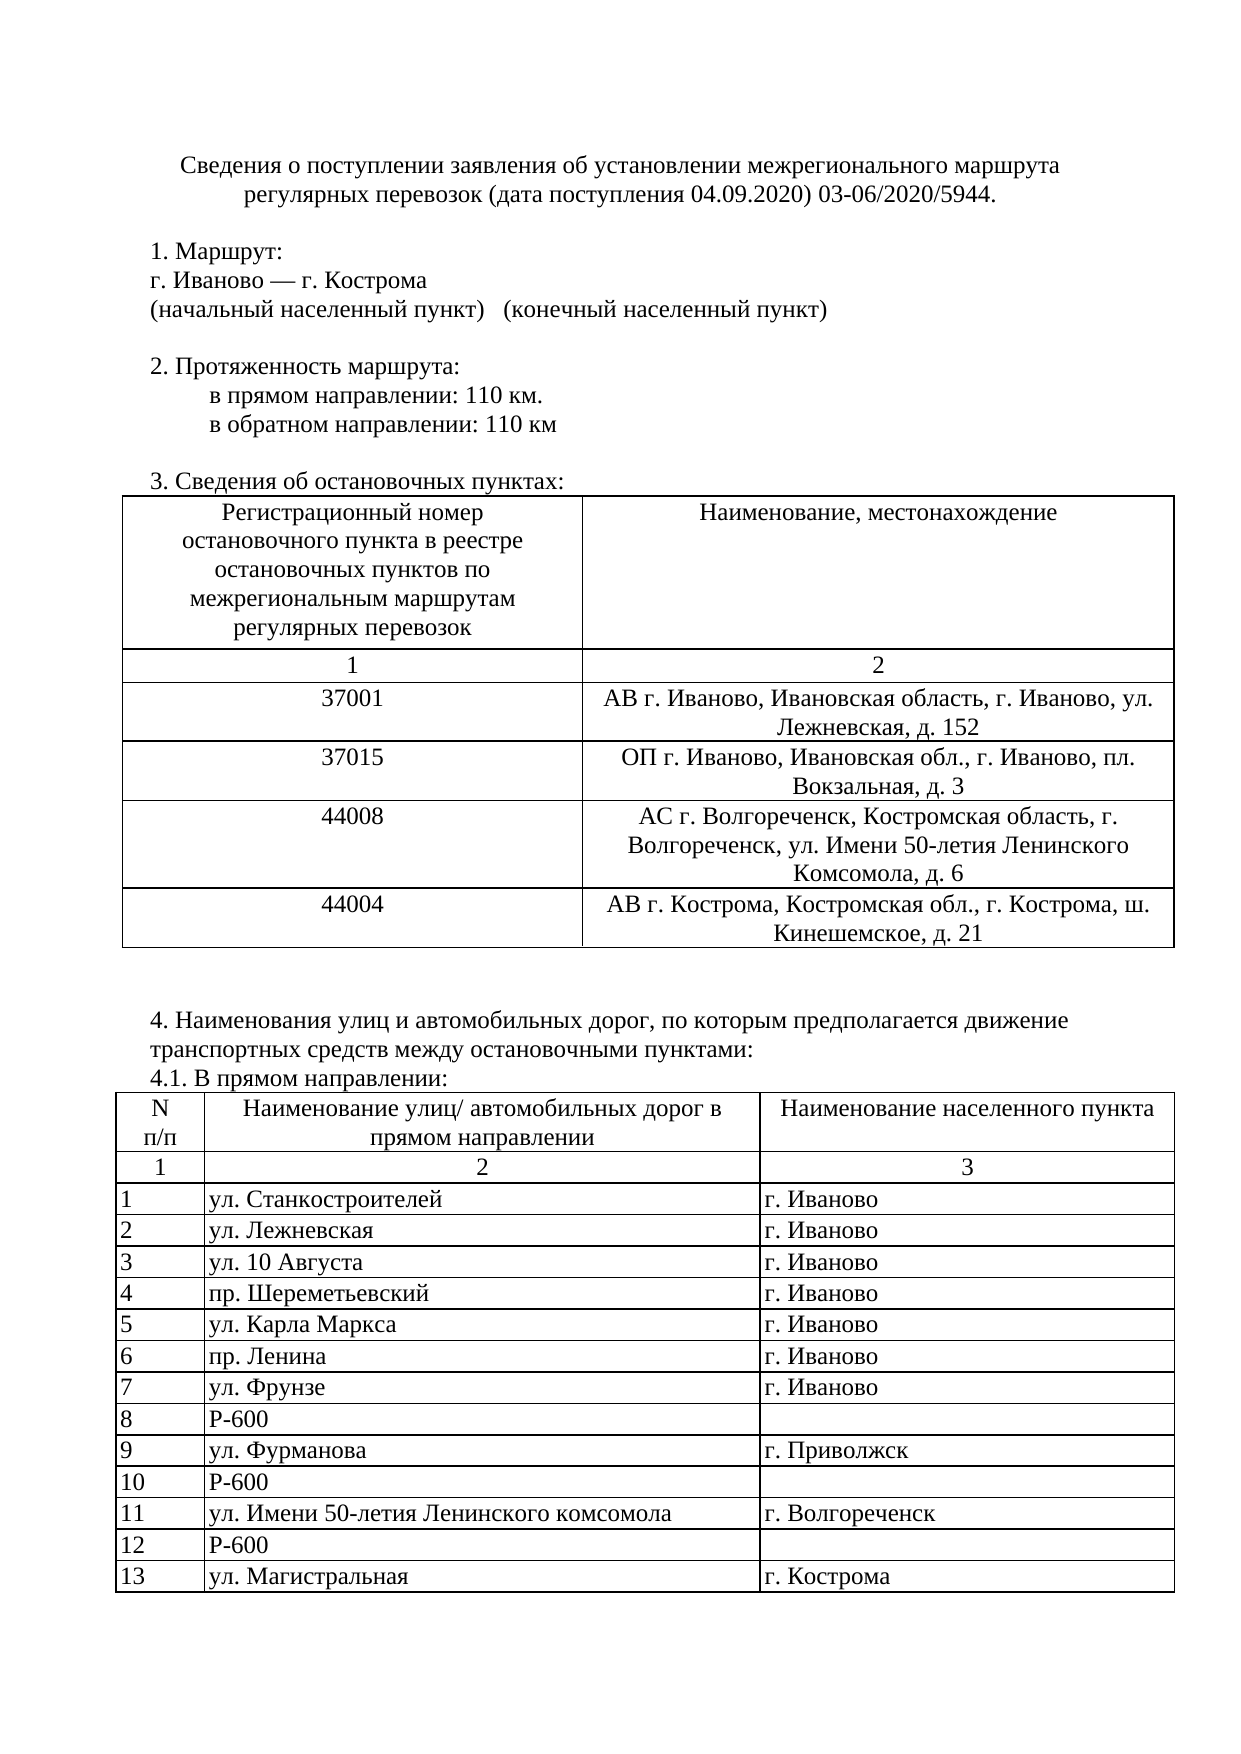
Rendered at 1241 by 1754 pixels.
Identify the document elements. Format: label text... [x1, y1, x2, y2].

table_cell 4 [117, 1278, 204, 1308]
table_cell ул. Имени 50-летия Ленинского комсомола [205, 1498, 759, 1528]
table_cell АВ г. Иваново, Ивановская область, г. Иваново, ул. Лежневская, д. 152 [583, 683, 1173, 740]
text (начальный населенный пункт) (конечный населенный пункт) [150, 294, 1090, 322]
table_cell г. Иваново [761, 1247, 1174, 1277]
table_cell [761, 1530, 1174, 1560]
table_cell 37001 [123, 683, 582, 740]
table_header Регистрационный номер остановочного пункта в реестре остановочных пунктов по межрегиональным маршрутам регулярных перевозок [123, 497, 582, 648]
table_cell г. Иваново [761, 1310, 1174, 1339]
table_cell 3 [117, 1247, 204, 1277]
text г. Иваново — г. Кострома [150, 265, 1090, 294]
table_cell пр. Ленина [205, 1341, 759, 1371]
table_header Наименование улиц/ автомобильных дорог в прямом направлении [205, 1093, 759, 1151]
table_cell 37015 [123, 742, 582, 799]
table_cell АВ г. Кострома, Костромская обл., г. Кострома, ш. Кинешемское, д. 21 [583, 889, 1173, 946]
table_cell 8 [117, 1404, 204, 1434]
table_cell ул. Карла Маркса [205, 1310, 759, 1339]
table_cell 44004 [123, 889, 582, 946]
table_cell 13 [117, 1561, 204, 1591]
table_header Наименование населенного пункта [761, 1093, 1174, 1151]
text 3. Сведения об остановочных пунктах: [150, 466, 1090, 495]
text в обратном направлении: 110 км [150, 409, 1090, 437]
table_cell г. Иваново [761, 1278, 1174, 1308]
table_cell г. Иваново [761, 1184, 1174, 1214]
table_cell 1 [123, 650, 582, 681]
table_cell г. Иваново [761, 1341, 1174, 1371]
text 1. Маршрут: [150, 236, 1090, 265]
table_cell ОП г. Иваново, Ивановская обл., г. Иваново, пл. Вокзальная, д. 3 [583, 742, 1173, 799]
table_cell [761, 1467, 1174, 1497]
text в прямом направлении: 110 км. [150, 380, 1090, 409]
table_header N п/п [117, 1093, 204, 1151]
table_cell Р-600 [205, 1467, 759, 1497]
table_cell ул. Фрунзе [205, 1373, 759, 1402]
table_cell г. Иваново [761, 1373, 1174, 1402]
table_cell 1 [117, 1152, 204, 1182]
table_cell 9 [117, 1436, 204, 1465]
table_cell г. Волгореченск [761, 1498, 1174, 1528]
table_header Наименование, местонахождение [583, 497, 1173, 648]
table_cell 2 [583, 650, 1173, 681]
table_cell пр. Шереметьевский [205, 1278, 759, 1308]
text 4. Наименования улиц и автомобильных дорог, по которым предполагается движение транспортных средств между остановочными пунктами: [150, 1005, 1090, 1063]
table_cell 3 [761, 1152, 1174, 1182]
table_cell 7 [117, 1373, 204, 1402]
table_cell 44008 [123, 801, 582, 887]
table_cell ул. Магистральная [205, 1561, 759, 1591]
table_cell 2 [205, 1152, 759, 1182]
text 2. Протяженность маршрута: [150, 351, 1090, 380]
text Сведения о поступлении заявления об установлении межрегионального маршрута регулярных перевозок (дата поступления 04.09.2020) 03-06/2020/5944. [150, 150, 1090, 207]
table_cell г. Кострома [761, 1561, 1174, 1591]
table_cell 6 [117, 1341, 204, 1371]
table_cell Р-600 [205, 1530, 759, 1560]
table_cell 11 [117, 1498, 204, 1528]
table_cell г. Приволжск [761, 1436, 1174, 1465]
table_cell 12 [117, 1530, 204, 1560]
table_cell АС г. Волгореченск, Костромская область, г. Волгореченск, ул. Имени 50-летия Ленинского Комсомола, д. 6 [583, 801, 1173, 887]
table_cell ул. Фурманова [205, 1436, 759, 1465]
table_cell г. Иваново [761, 1215, 1174, 1245]
table_cell ул. Лежневская [205, 1215, 759, 1245]
table_cell 10 [117, 1467, 204, 1497]
table_cell 5 [117, 1310, 204, 1339]
table_cell [761, 1404, 1174, 1434]
text 4.1. В прямом направлении: [150, 1063, 1090, 1092]
table_cell 1 [117, 1184, 204, 1214]
table_cell ул. Станкостроителей [205, 1184, 759, 1214]
table_cell ул. 10 Августа [205, 1247, 759, 1277]
table_cell 2 [117, 1215, 204, 1245]
table_cell Р-600 [205, 1404, 759, 1434]
